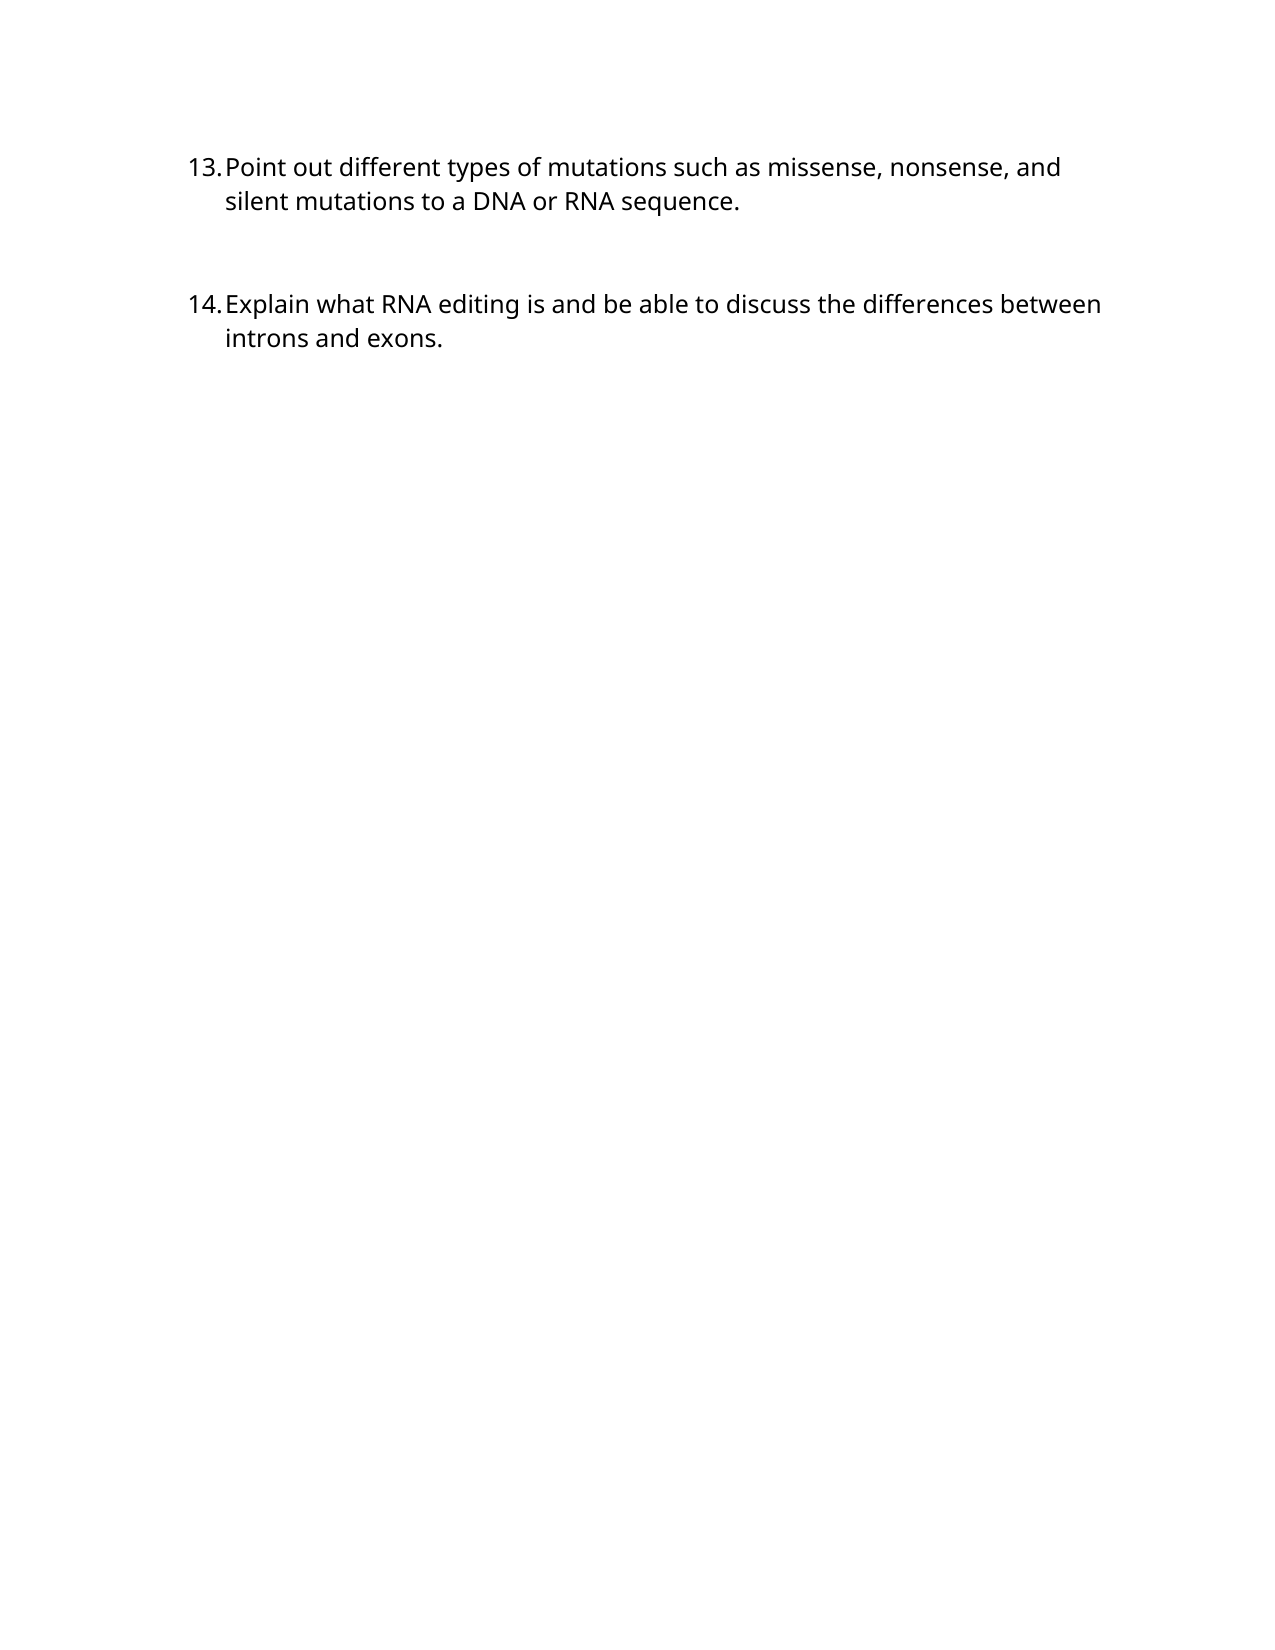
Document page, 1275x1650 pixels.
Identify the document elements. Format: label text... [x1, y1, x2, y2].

list Point out different types of mutations such as missense, nonsense, and silent mutations to a DNA or RNA sequence. [187, 150, 1125, 218]
list Explain what RNA editing is and be able to discuss the differences between introns and exons. [187, 286, 1125, 354]
